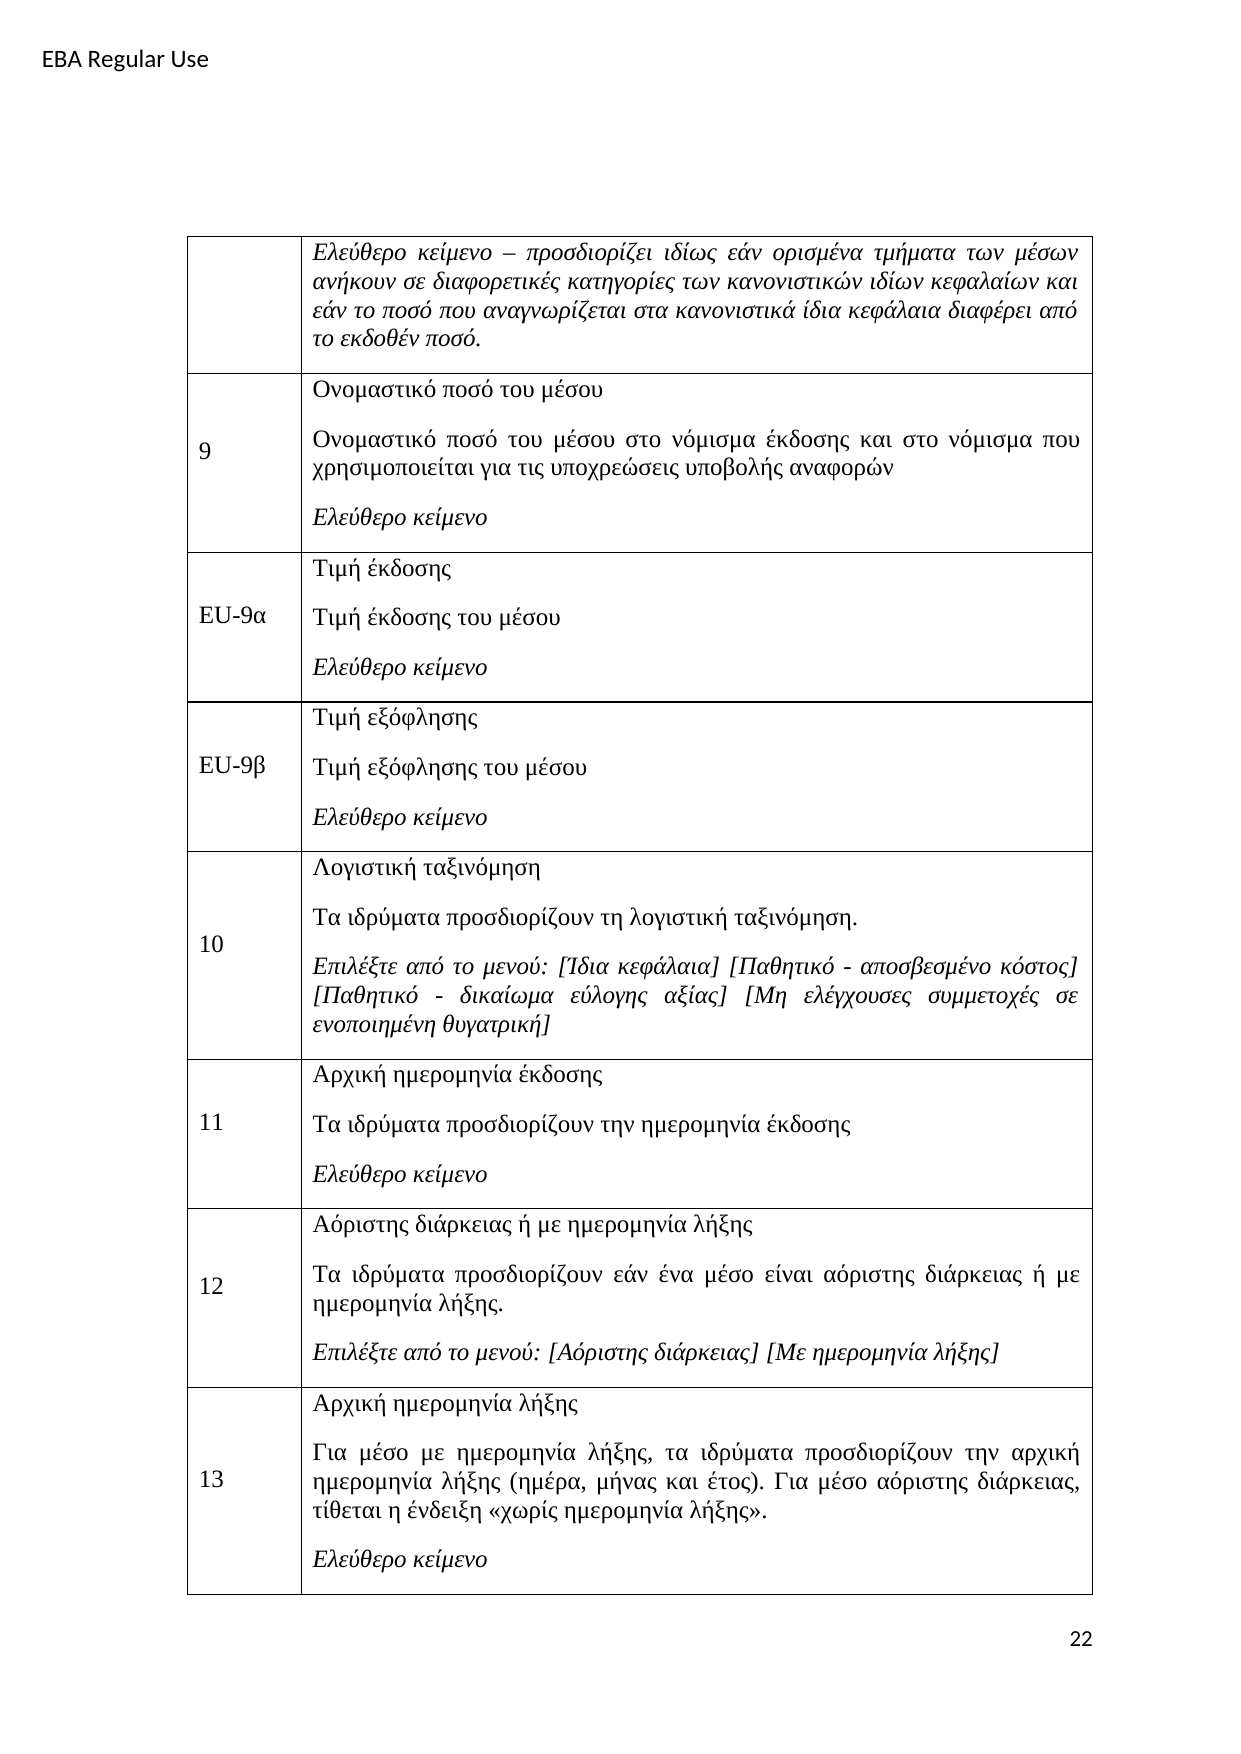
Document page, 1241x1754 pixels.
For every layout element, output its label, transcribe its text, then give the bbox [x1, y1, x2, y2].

table_cell 12 [188, 1209, 301, 1387]
table_cell EU-9β [188, 703, 301, 851]
table_cell EU-9α [188, 553, 301, 701]
table_cell Αόριστης διάρκειας ή με ημερομηνία λήξης Τα ιδρύματα προσδιορίζουν εάν ένα μέσο είναι αόριστης διάρκειας ή με ημερομηνία λήξης. Επιλέξτε από το μενού: [Αόριστης διάρκειας] [Με ημερομηνία λήξης] [302, 1209, 1092, 1387]
table_cell Ονομαστικό ποσό του μέσου Ονομαστικό ποσό του μέσου στο νόμισμα έκδοσης και στο νόμισμα που χρησιμοποιείται για τις υποχρεώσεις υποβολής αναφορών Ελεύθερο κείμενο [302, 374, 1092, 552]
table_cell Λογιστική ταξινόμηση Τα ιδρύματα προσδιορίζουν τη λογιστική ταξινόμηση. Επιλέξτε από το μενού: [Ίδια κεφάλαια] [Παθητικό - αποσβεσμένο κόστος] [Παθητικό - δικαίωμα εύλογης αξίας] [Μη ελέγχουσες συμμετοχές σε ενοποιημένη θυγατρική] [302, 852, 1092, 1058]
table_cell 13 [188, 1388, 301, 1594]
table_cell Τιμή έκδοσης Τιμή έκδοσης του μέσου Ελεύθερο κείμενο [302, 553, 1092, 701]
table_cell Αρχική ημερομηνία έκδοσης Τα ιδρύματα προσδιορίζουν την ημερομηνία έκδοσης Ελεύθερο κείμενο [302, 1060, 1092, 1208]
table_cell Τιμή εξόφλησης Τιμή εξόφλησης του μέσου Ελεύθερο κείμενο [302, 703, 1092, 851]
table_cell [302, 237, 1092, 373]
table_cell 11 [188, 1060, 301, 1208]
table_cell 9 [188, 374, 301, 552]
table_cell Αρχική ημερομηνία λήξης Για μέσο με ημερομηνία λήξης, τα ιδρύματα προσδιορίζουν την αρχική ημερομηνία λήξης (ημέρα, μήνας και έτος). Για μέσο αόριστης διάρκειας, τίθεται η ένδειξη «χωρίς ημερομηνία λήξης». Ελεύθερο κείμενο [302, 1388, 1092, 1594]
table_cell 8 [188, 237, 301, 373]
table_cell 10 [188, 852, 301, 1058]
